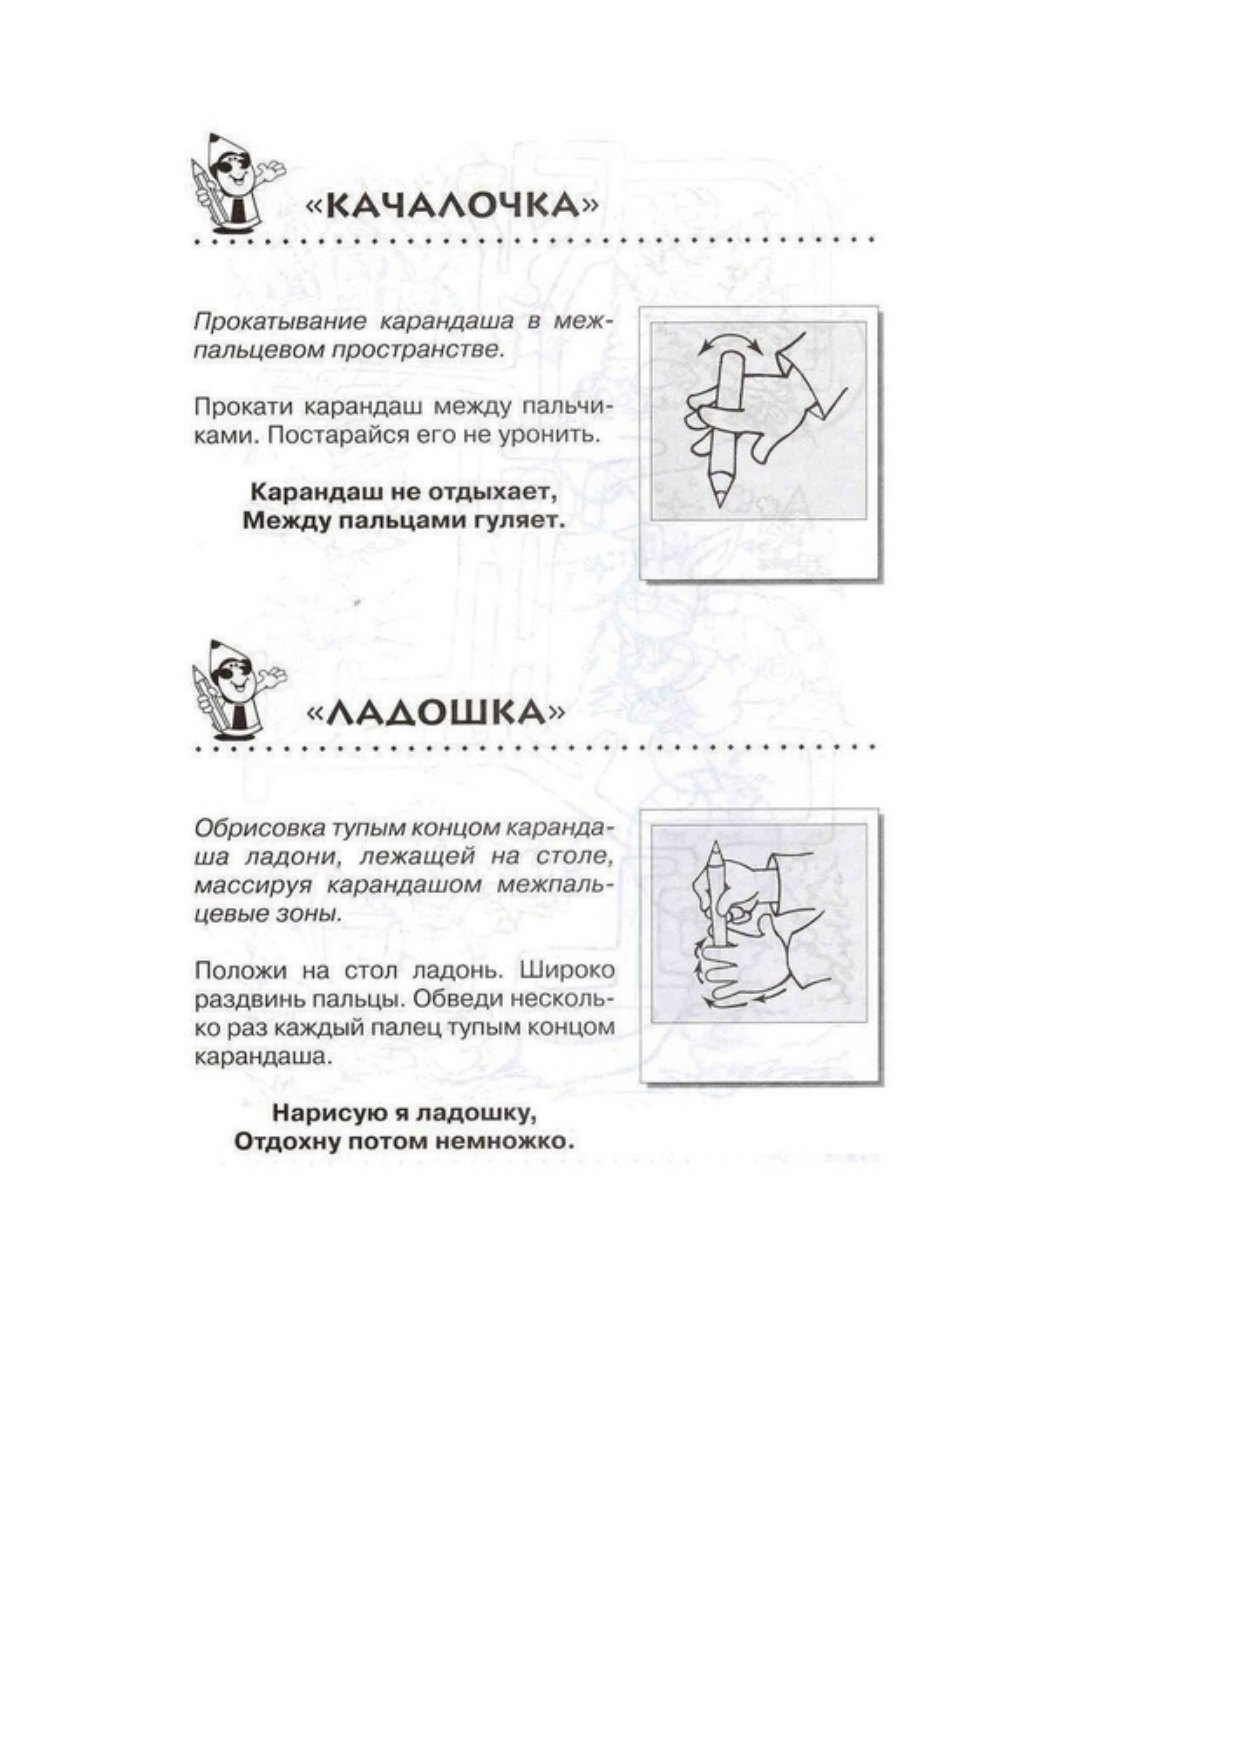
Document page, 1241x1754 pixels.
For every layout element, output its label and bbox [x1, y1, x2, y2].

picture [177, 118, 904, 1170]
